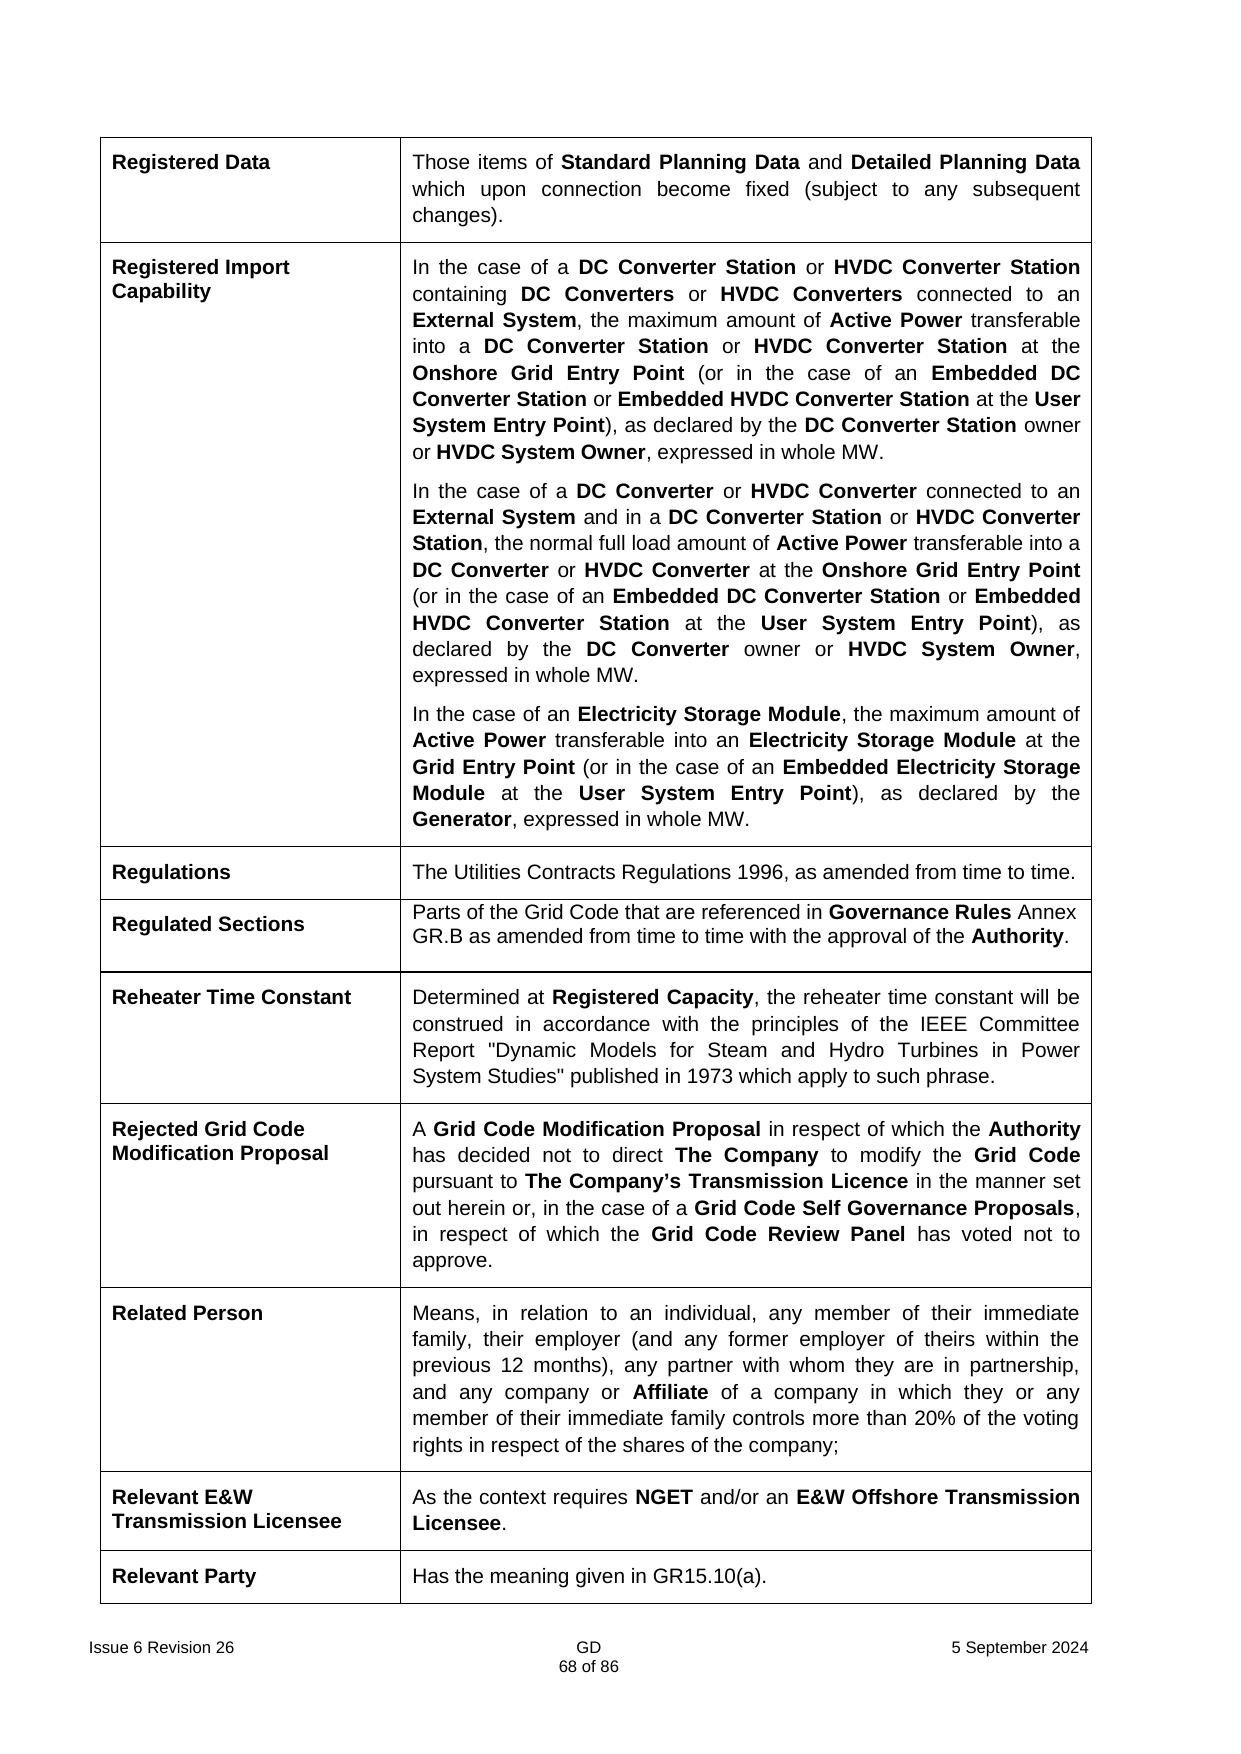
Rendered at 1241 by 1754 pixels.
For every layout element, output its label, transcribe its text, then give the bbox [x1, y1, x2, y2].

table_cell Registered Import Capability [101, 243, 400, 846]
table_cell Has the meaning given in GR15.10(a). [401, 1551, 1091, 1602]
table_cell Rejected Grid Code Modification Proposal [101, 1104, 400, 1287]
table_cell Means, in relation to an individual, any member of their immediate family, their employer (and any former employer of theirs within the previous 12 months), any partner with whom they are in partnership, and any company or Affiliate of a company in which they or any member of their immediate family controls more than 20% of the voting rights in respect of the shares of the company; [401, 1288, 1091, 1471]
table_cell Regulated Sections [101, 900, 400, 971]
table_cell Determined at Registered Capacity, the reheater time constant will be construed in accordance with the principles of the IEEE Committee Report "Dynamic Models for Steam and Hydro Turbines in Power System Studies" published in 1973 which apply to such phrase. [401, 973, 1091, 1103]
table_cell Parts of the Grid Code that are referenced in Governance Rules Annex GR.B as amended from time to time with the approval of the Authority. [401, 900, 1091, 971]
table_cell Related Person [101, 1288, 400, 1471]
table_cell Relevant Party [101, 1551, 400, 1602]
table_cell Regulations [101, 847, 400, 898]
table_cell A Grid Code Modification Proposal in respect of which the Authority has decided not to direct The Company to modify the Grid Code pursuant to The Company’s Transmission Licence in the manner set out herein or, in the case of a Grid Code Self Governance Proposals, in respect of which the Grid Code Review Panel has voted not to approve. [401, 1104, 1091, 1287]
table_cell As the context requires NGET and/or an E&W Offshore Transmission Licensee. [401, 1472, 1091, 1550]
table_cell Registered Data [101, 138, 400, 242]
table_cell Those items of Standard Planning Data and Detailed Planning Data which upon connection become fixed (subject to any subsequent changes). [401, 138, 1091, 242]
table_cell The Utilities Contracts Regulations 1996, as amended from time to time. [401, 847, 1091, 898]
table_cell Relevant E&W Transmission Licensee [101, 1472, 400, 1550]
table_cell Reheater Time Constant [101, 973, 400, 1103]
table_cell In the case of a DC Converter Station or HVDC Converter Station containing DC Converters or HVDC Converters connected to an External System, the maximum amount of Active Power transferable into a DC Converter Station or HVDC Converter Station at the Onshore Grid Entry Point (or in the case of an Embedded DC Converter Station or Embedded HVDC Converter Station at the User System Entry Point), as declared by the DC Converter Station owner or HVDC System Owner, expressed in whole MW. In the case of a DC Converter or HVDC Converter connected to an External System and in a DC Converter Station or HVDC Converter Station, the normal full load amount of Active Power transferable into a DC Converter or HVDC Converter at the Onshore Grid Entry Point (or in the case of an Embedded DC Converter Station or Embedded HVDC Converter Station at the User System Entry Point), as declared by the DC Converter owner or HVDC System Owner, expressed in whole MW. In the case of an Electricity Storage Module, the maximum amount of Active Power transferable into an Electricity Storage Module at the Grid Entry Point (or in the case of an Embedded Electricity Storage Module at the User System Entry Point), as declared by the Generator, expressed in whole MW. [401, 243, 1091, 846]
